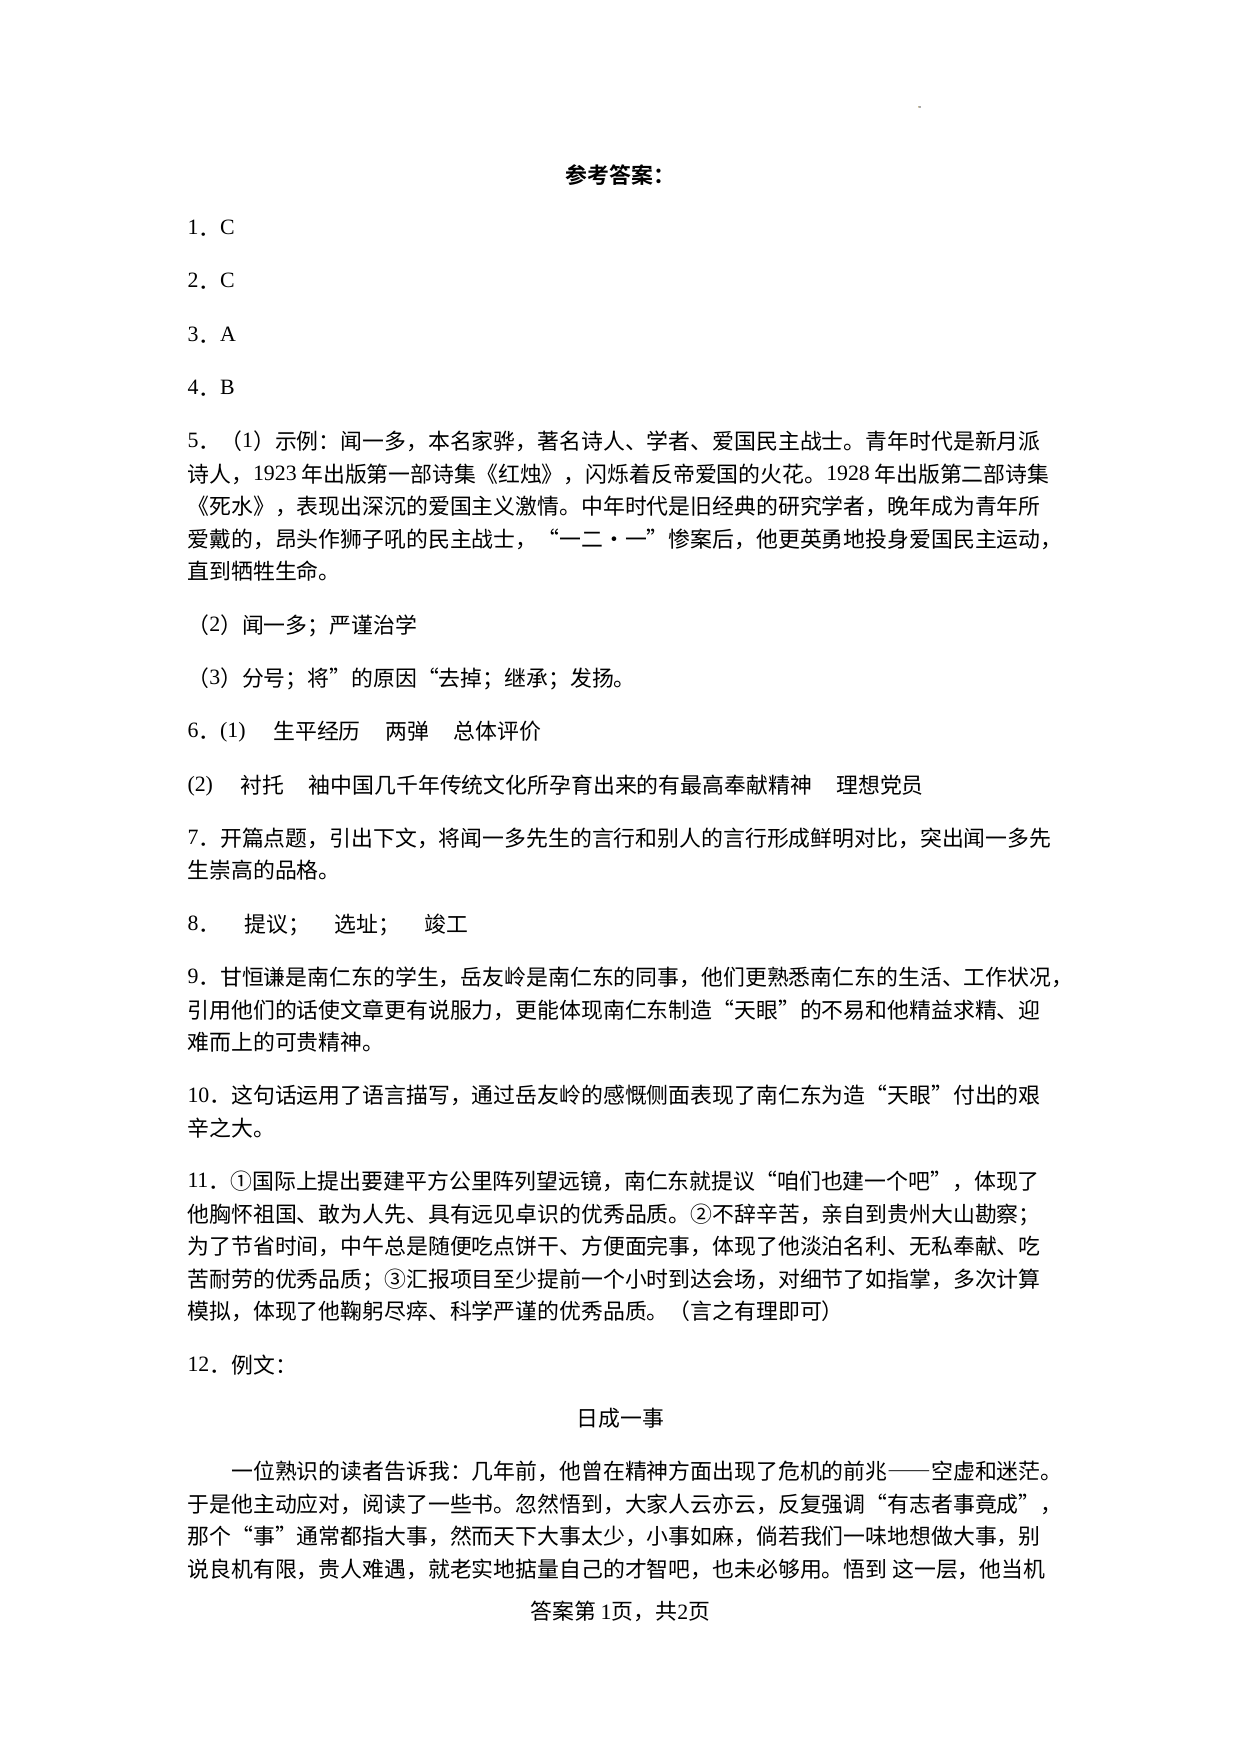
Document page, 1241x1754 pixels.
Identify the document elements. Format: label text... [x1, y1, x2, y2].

text 7．开篇点题，引出下文，将闻一多先生的言行和别人的言行形成鲜明对比，突出闻一多先生崇高的品格。 [187, 821, 1053, 886]
text 1．C [187, 211, 1053, 243]
text 参考答案： [187, 157, 1053, 190]
text 10．这句话运用了语言描写，通过岳友岭的感慨侧面表现了南仁东为造“天眼”付出的艰辛之大。 [187, 1078, 1053, 1143]
text 12．例文： [187, 1347, 1053, 1380]
text 2．C [187, 264, 1053, 296]
text 9．甘恒谦是南仁东的学生，岳友岭是南仁东的同事，他们更熟悉南仁东的生活、工作状况，引用他们的话使文章更有说服力，更能体现南仁东制造“天眼”的不易和他精益求精、迎难而上的可贵精神。 [187, 960, 1053, 1057]
text 4．B [187, 371, 1053, 403]
text 8． 提议； 选址； 竣工 [187, 906, 1053, 939]
text 6．(1) 生平经历 两弹 总体评价 [187, 714, 1053, 746]
text 日成一事 [187, 1401, 1053, 1433]
text 5．（1）示例：闻一多，本名家骅，著名诗人、学者、爱国民主战士。青年时代是新月派 诗人，1923年出版第一部诗集《红烛》，闪烁着反帝爱国的火花。1928年出版第二部诗集《死水》，表现出深沉的爱国主义激情。中年时代是旧经典的研究学者，晚年成为青年所爱戴的，昂头作狮子吼的民主战士，“一二•一”惨案后，他更英勇地投身爱国民主运动，直到牺牲生命。 [187, 424, 1053, 586]
text (2) 衬托 袖中国几千年传统文化所孕育出来的有最高奉献精神 理想党员 [187, 767, 1053, 800]
text （3）分号；将”的原因“去掉；继承；发扬。 [187, 661, 1053, 693]
text 3．A [187, 317, 1053, 350]
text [187, 1454, 1053, 1584]
text 11．①国际上提出要建平方公里阵列望远镜，南仁东就提议“咱们也建一个吧”，体现了他胸怀祖国、敢为人先、具有远见卓识的优秀品质。②不辞辛苦，亲自到贵州大山勘察；为了节省时间，中午总是随便吃点饼干、方便面完事，体现了他淡泊名利、无私奉献、吃苦耐劳的优秀品质；③汇报项目至少提前一个小时到达会场，对细节了如指掌，多次计算模拟，体现了他鞠躬尽瘁、科学严谨的优秀品质。（言之有理即可） [187, 1164, 1053, 1326]
text （2）闻一多；严谨治学 [187, 607, 1053, 640]
